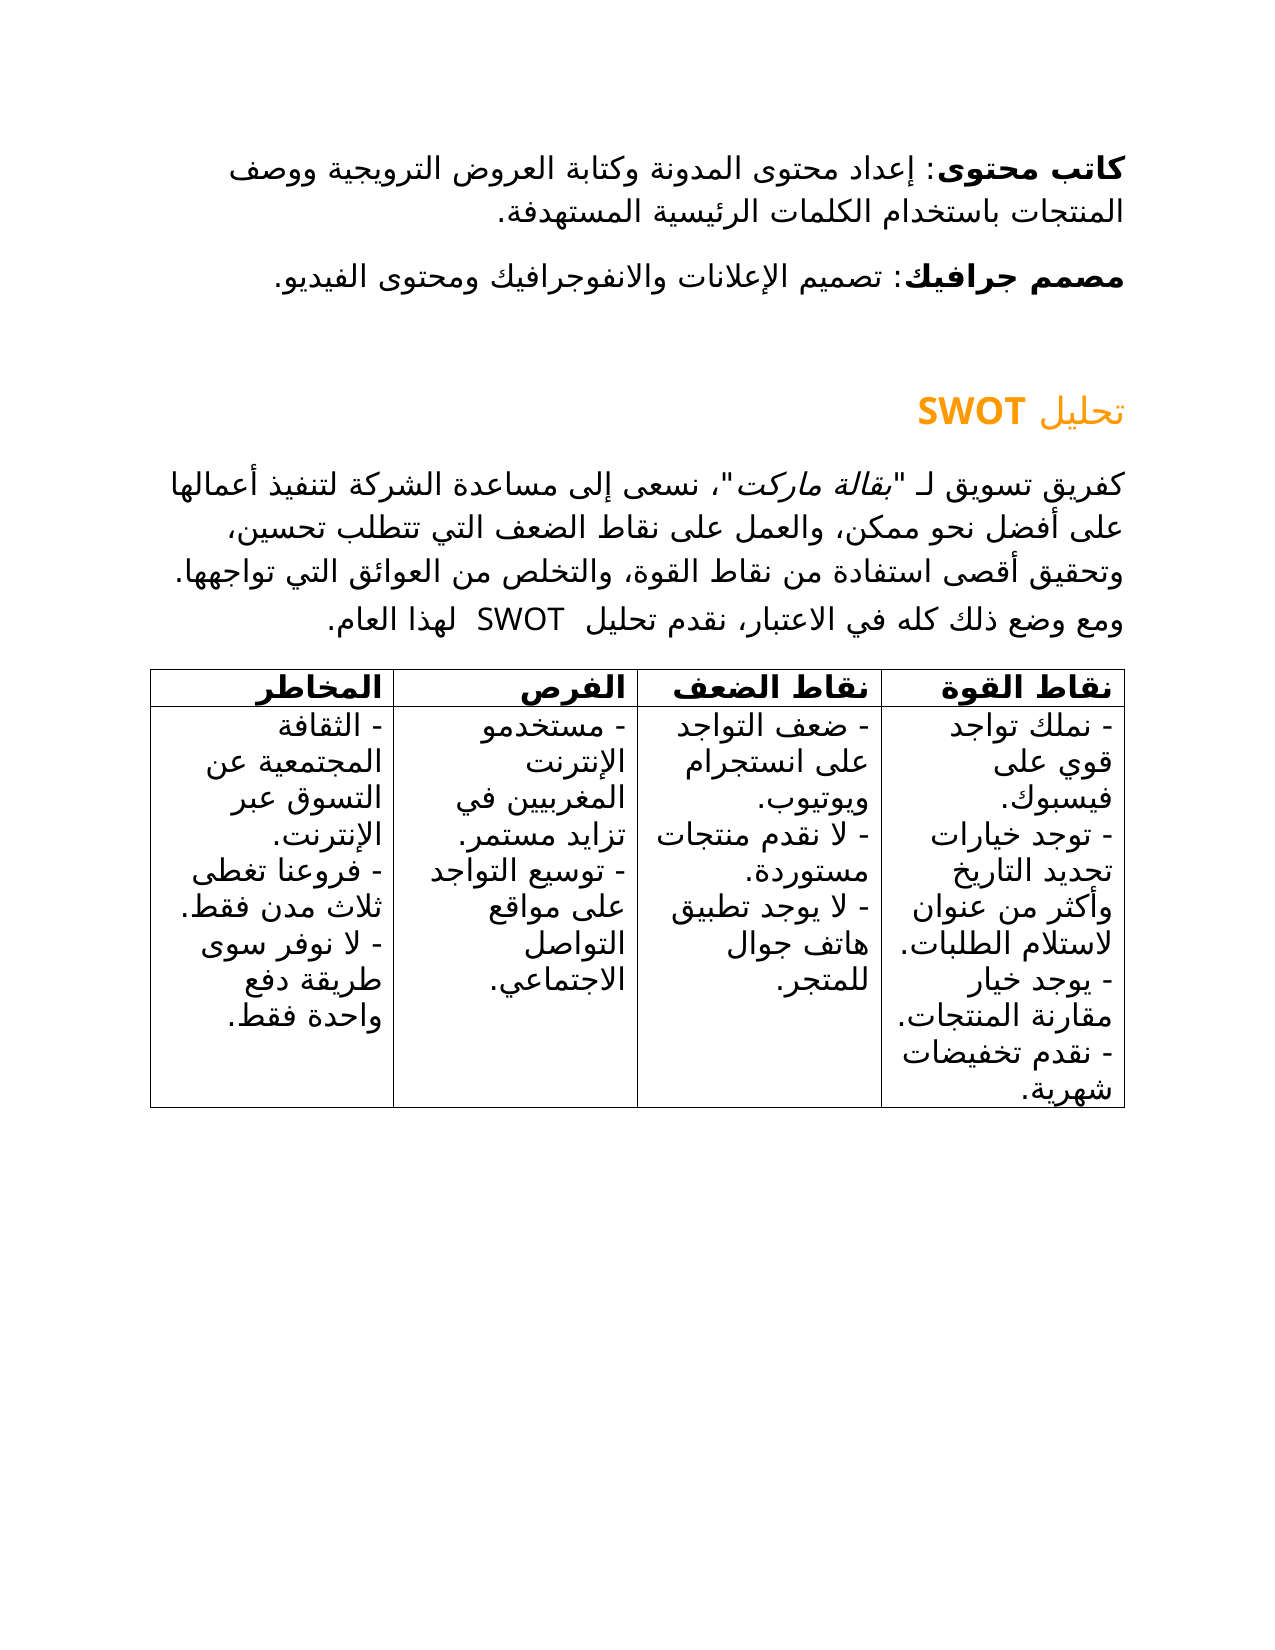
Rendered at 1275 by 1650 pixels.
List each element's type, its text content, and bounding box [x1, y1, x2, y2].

table_cell - ضعف التواجد على انستجرام ويوتيوب. - لا نقدم منتجات مستوردة. - لا يوجد تطبيق هاتف جوال للمتجر. [638, 707, 881, 1107]
table_header المخاطر [151, 670, 393, 706]
table_cell - نملك تواجد قوي على فيسبوك. - توجد خيارات تحديد التاريخ وأكثر من عنوان لاستلام الطلبات. - يوجد خيار مقارنة المنتجات. - نقدم تخفيضات شهرية. [882, 707, 1124, 1107]
text مصمم جرافيك: تصميم الإعلانات والانفوجرافيك ومحتوى الفيديو. [150, 258, 1125, 294]
table_header نقاط الضعف [638, 670, 881, 706]
text تحليل SWOT [150, 384, 1125, 435]
text كفريق تسويق لـ "بقالة ماركت"، نسعى إلى مساعدة الشركة لتنفيذ أعمالها على أفضل نحو ممكن، والعمل على نقاط الضعف التي تتطلب تحسين، وتحقيق أقصى استفادة من نقاط القوة، والتخلص من العوائق التي تواجهها. ومع وضع ذلك كله في الاعتبار، نقدم تحليل SWOT لهذا العام. [150, 466, 1125, 639]
table_header الفرص [394, 670, 637, 706]
table_header نقاط القوة [882, 670, 1124, 706]
table_cell - مستخدمو الإنترنت المغربيين في تزايد مستمر. - توسيع التواجد على مواقع التواصل الاجتماعي. [394, 707, 637, 1107]
table_cell - الثقافة المجتمعية عن التسوق عبر الإنترنت. - فروعنا تغطى ثلاث مدن فقط. - لا نوفر سوى طريقة دفع واحدة فقط. [151, 707, 393, 1107]
text كاتب محتوى: إعداد محتوى المدونة وكتابة العروض الترويجية ووصف المنتجات باستخدام الكلمات الرئيسية المستهدفة. [150, 150, 1125, 230]
